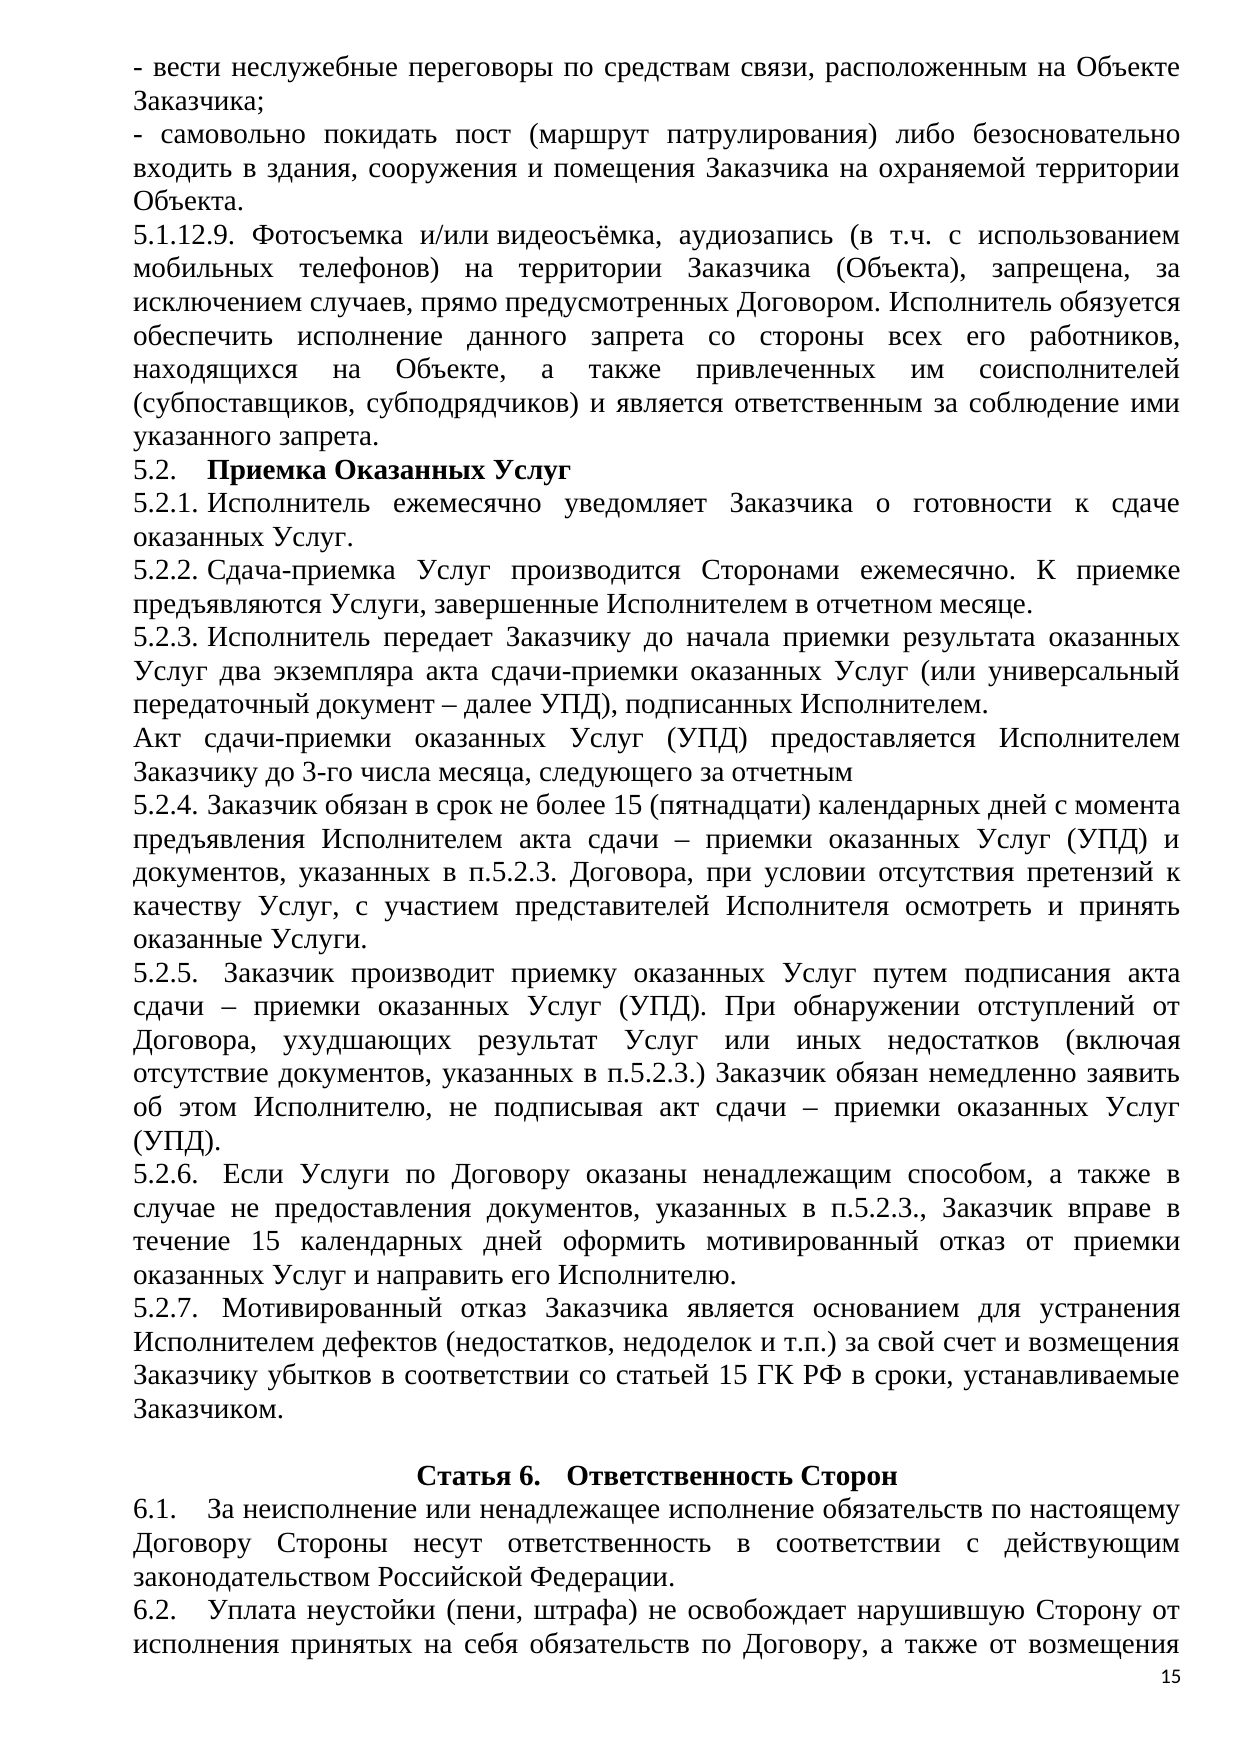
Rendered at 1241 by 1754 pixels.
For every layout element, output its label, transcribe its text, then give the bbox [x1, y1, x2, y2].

list Сдача-приемка Услуг производится Сторонами ежемесячно. К приемке предъявляются Услуги, завершенные Исполнителем в отчетном месяце. [133, 552, 1181, 619]
list Исполнитель передает Заказчику до начала приемки результата оказанных Услуг два экземпляра акта сдачи-приемки оказанных Услуг (или универсальный передаточный документ – далее УПД), подписанных Исполнителем. [133, 619, 1181, 720]
list Исполнитель ежемесячно уведомляет Заказчика о готовности к сдаче оказанных Услуг. [133, 485, 1181, 552]
list За неисполнение или ненадлежащее исполнение обязательств по настоящему Договору Стороны несут ответственность в соответствии с действующим законодательством Российской Федерации. [133, 1492, 1181, 1592]
list Приемка Оказанных Услуг [133, 452, 1181, 485]
list Если Услуги по Договору оказаны ненадлежащим способом, а также в случае не предоставления документов, указанных в п.5.2.3., Заказчик вправе в течение 15 календарных дней оформить мотивированный отказ от приемки оказанных Услуг и направить его Исполнителю. [133, 1156, 1181, 1290]
list Заказчик обязан в срок не более 15 (пятнадцати) календарных дней с момента предъявления Исполнителем акта сдачи – приемки оказанных Услуг (УПД) и документов, указанных в п.5.2.3. Договора, при условии отсутствия претензий к качеству Услуг, с участием представителей Исполнителя осмотреть и принять оказанные Услуги. [133, 787, 1181, 955]
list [133, 1592, 1181, 1659]
text 5.1.12.9. Фотосъемка и/или видеосъёмка, аудиозапись (в т.ч. с использованием мобильных телефонов) на территории Заказчика (Объекта), запрещена, за исключением случаев, прямо предусмотренных Договором. Исполнитель обязуется обеспечить исполнение данного запрета со стороны всех его работников, находящихся на Объекте, а также привлеченных им соисполнителей (субпоставщиков, субподрядчиков) и является ответственным за соблюдение ими указанного запрета. [133, 217, 1181, 452]
text Акт сдачи-приемки оказанных Услуг (УПД) предоставляется Исполнителем Заказчику до 3-го числа месяца, следующего за отчетным [133, 720, 1181, 787]
text - вести неслужебные переговоры по средствам связи, расположенным на Объекте Заказчика; [133, 49, 1181, 116]
list Мотивированный отказ Заказчика является основанием для устранения Исполнителем дефектов (недостатков, недоделок и т.п.) за свой счет и возмещения Заказчику убытков в соответствии со статьей 15 ГК РФ в сроки, устанавливаемые Заказчиком. [133, 1290, 1181, 1424]
list Ответственность Сторон [133, 1458, 1181, 1492]
text - самовольно покидать пост (маршрут патрулирования) либо безосновательно входить в здания, сооружения и помещения Заказчика на охраняемой территории Объекта. [133, 116, 1181, 217]
list Заказчик производит приемку оказанных Услуг путем подписания акта сдачи – приемки оказанных Услуг (УПД). При обнаружении отступлений от Договора, ухудшающих результат Услуг или иных недостатков (включая отсутствие документов, указанных в п.5.2.3.) Заказчик обязан немедленно заявить об этом Исполнителю, не подписывая акт сдачи – приемки оказанных Услуг (УПД). [133, 955, 1181, 1156]
